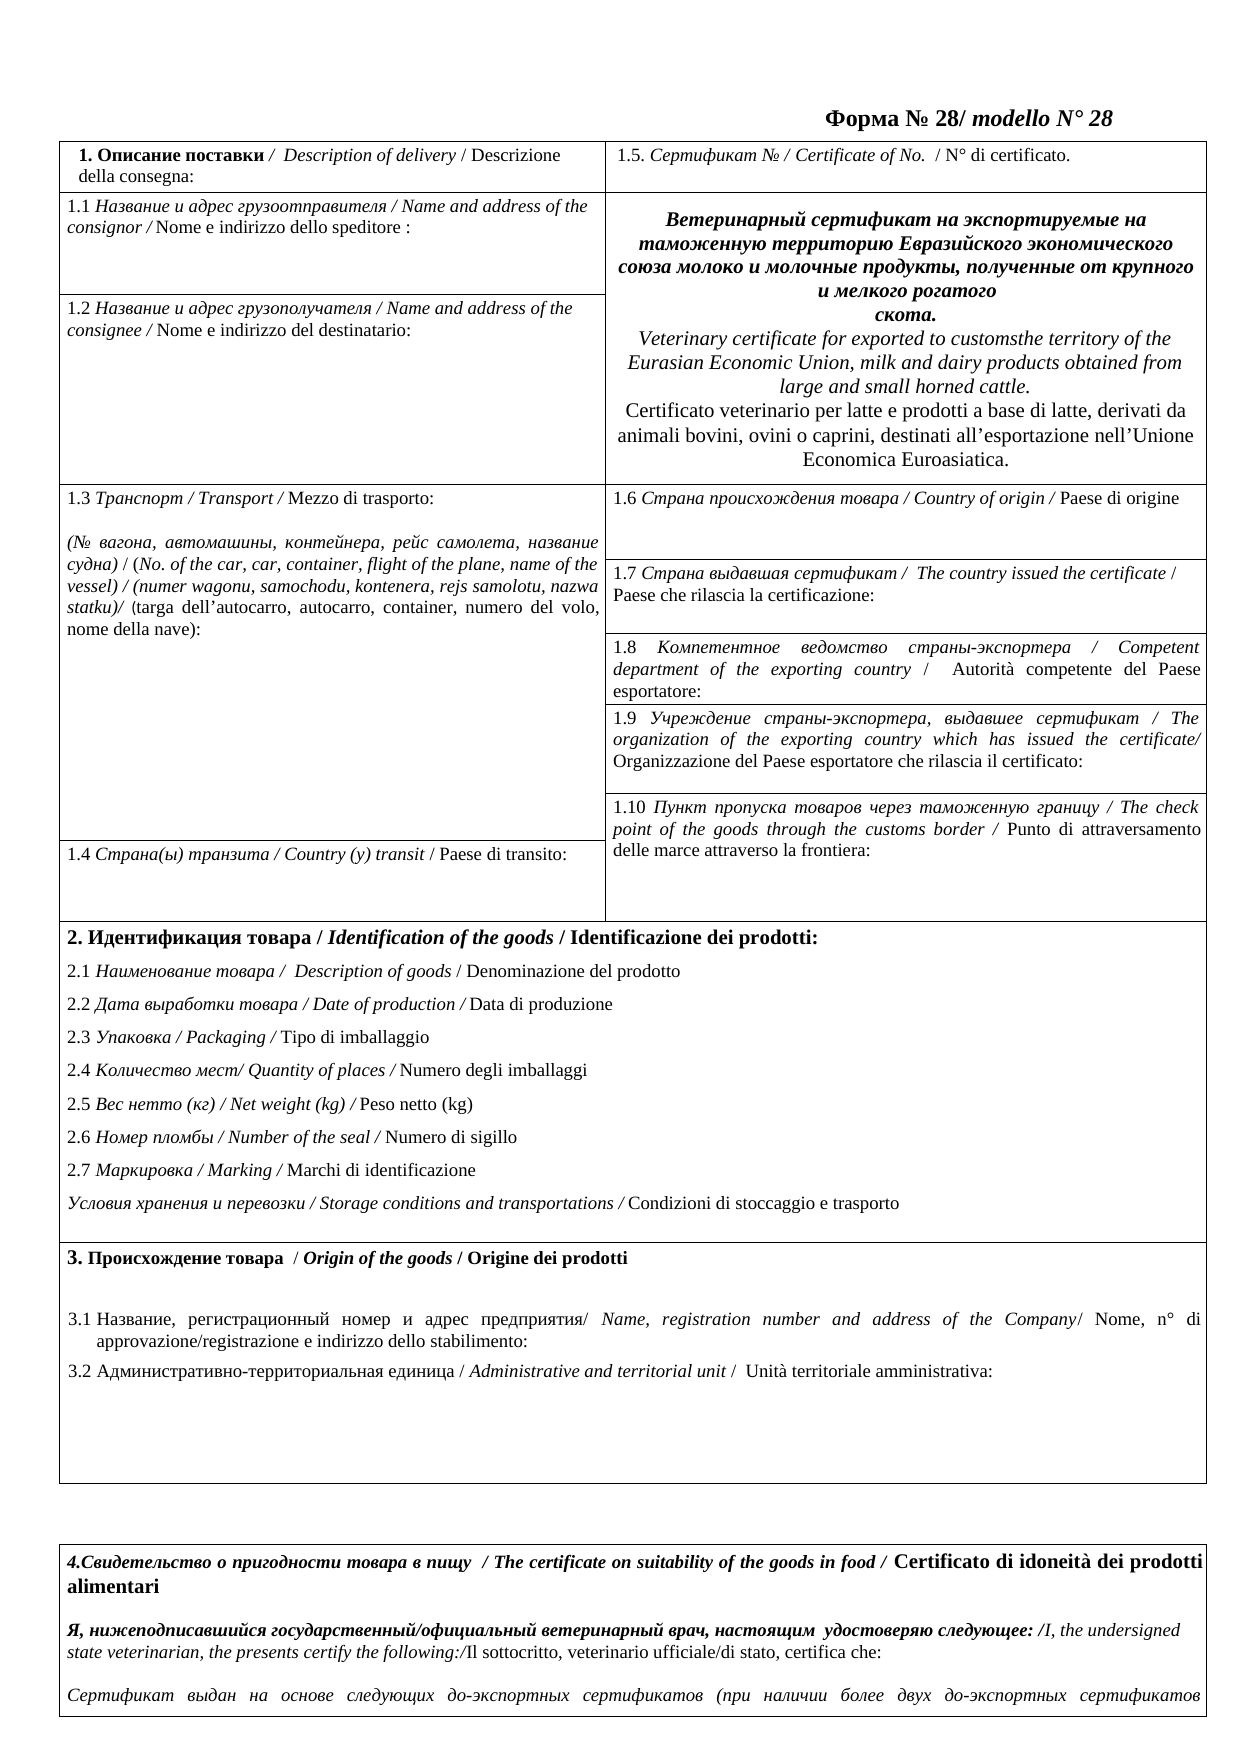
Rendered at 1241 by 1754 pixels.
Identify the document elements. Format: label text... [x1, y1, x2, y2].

table_cell 1.9 Учреждение страны-экспортера, выдавшее сертификат / The organization of the exporting country which has issued the certificate/ Organizzazione del Paese esportatore che rilascia il certificato: [606, 705, 1206, 793]
table_cell 1.6 Страна происхождения товара / Country of origin / Paese di origine [606, 485, 1206, 559]
table_cell Происхождение товара / Origin of the goods / Origine dei prodotti Название, регистрационный номер и адрес предприятия/ Name, registration number and address of the Company/ Nome, n° di approvazione/registrazione e indirizzo dello stabilimento: Административно-территориальная единица / Administrative and territorial unit / Unità territoriale amministrativa: [60, 1243, 1206, 1483]
table_cell Ветеринарный сертификат на экспортируемые на таможенную территорию Евразийского экономического союза молоко и молочные продукты, полученные от крупного и мелкого рогатого скота. Veterinary certificate for exported to customsthe territory of the Eurasian Economic Union, milk and dairy products obtained from large and small horned cattle. Certificato veterinario per latte e prodotti a base di latte, derivati da animali bovini, ovini o caprini, destinati all’esportazione nell’Unione Economica Euroasiatica. [606, 193, 1206, 483]
table_cell 1.7 Страна выдавшая сертификат / The country issued the certificate / Paese che rilascia la certificazione: [606, 560, 1206, 633]
table_cell 1.3 Транспорт / Transport / Mezzo di trasporto: (№ вагона, автомашины, контейнера, рейс самолета, название судна) / (No. of the car, car, container, flight of the plane, name of the vessel) / (numer wagonu, samochodu, kontenera, rejs samolotu, nazwa statku)/ (targa dell’autocarro, autocarro, container, numero del volo, nome della nave): [60, 485, 605, 840]
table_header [60, 1545, 1206, 1716]
table_cell 1.1 Название и адрес грузоотправителя / Name and address of the consignor / Nome e indirizzo dello speditore : [60, 193, 605, 294]
table_cell 1.4 Страна(ы) транзита / Country (y) transit / Paese di transito: [60, 841, 605, 921]
table_header 1.5. Сертификат № / Certificate of No. / N° di certificato. [606, 142, 1206, 192]
table_cell 1.2 Название и адрес грузополучателя / Name and address of the consignee / Nome e indirizzo del destinatario: [60, 295, 605, 483]
text Форма № 28/ modello N° 28 [70, 104, 1115, 132]
table_header 1. Описание поставки / Description of delivery / Descrizione della consegna: [60, 142, 605, 192]
table_cell Идентификация товара / Identification of the goods / Identificazione dei prodotti: Наименование товара / Description of goods / Denominazione del prodotto Дата выработки товара / Date of production / Data di produzione Упаковка / Packaging / Tipo di imballaggio Количество мест/ Quantity of places / Numero degli imballaggi Вес нетто (кг) / Net weight (kg) / Peso netto (kg) Номер пломбы / Number of the seal / Numero di sigillo Маркировка / Marking / Marchi di identificazione Условия хранения и перевозки / Storage conditions and transportations / Condizioni di stoccaggio e trasporto [60, 922, 1206, 1242]
table_cell 1.10 Пункт пропуска товаров через таможенную границу / The check point of the goods through the customs border / Punto di attraversamento delle marce attraverso la frontiera: [606, 794, 1206, 921]
table_cell 1.8 Компетентное ведомство страны-экспортера / Competent department of the exporting country / Autorità competente del Paese esportatore: [606, 634, 1206, 703]
